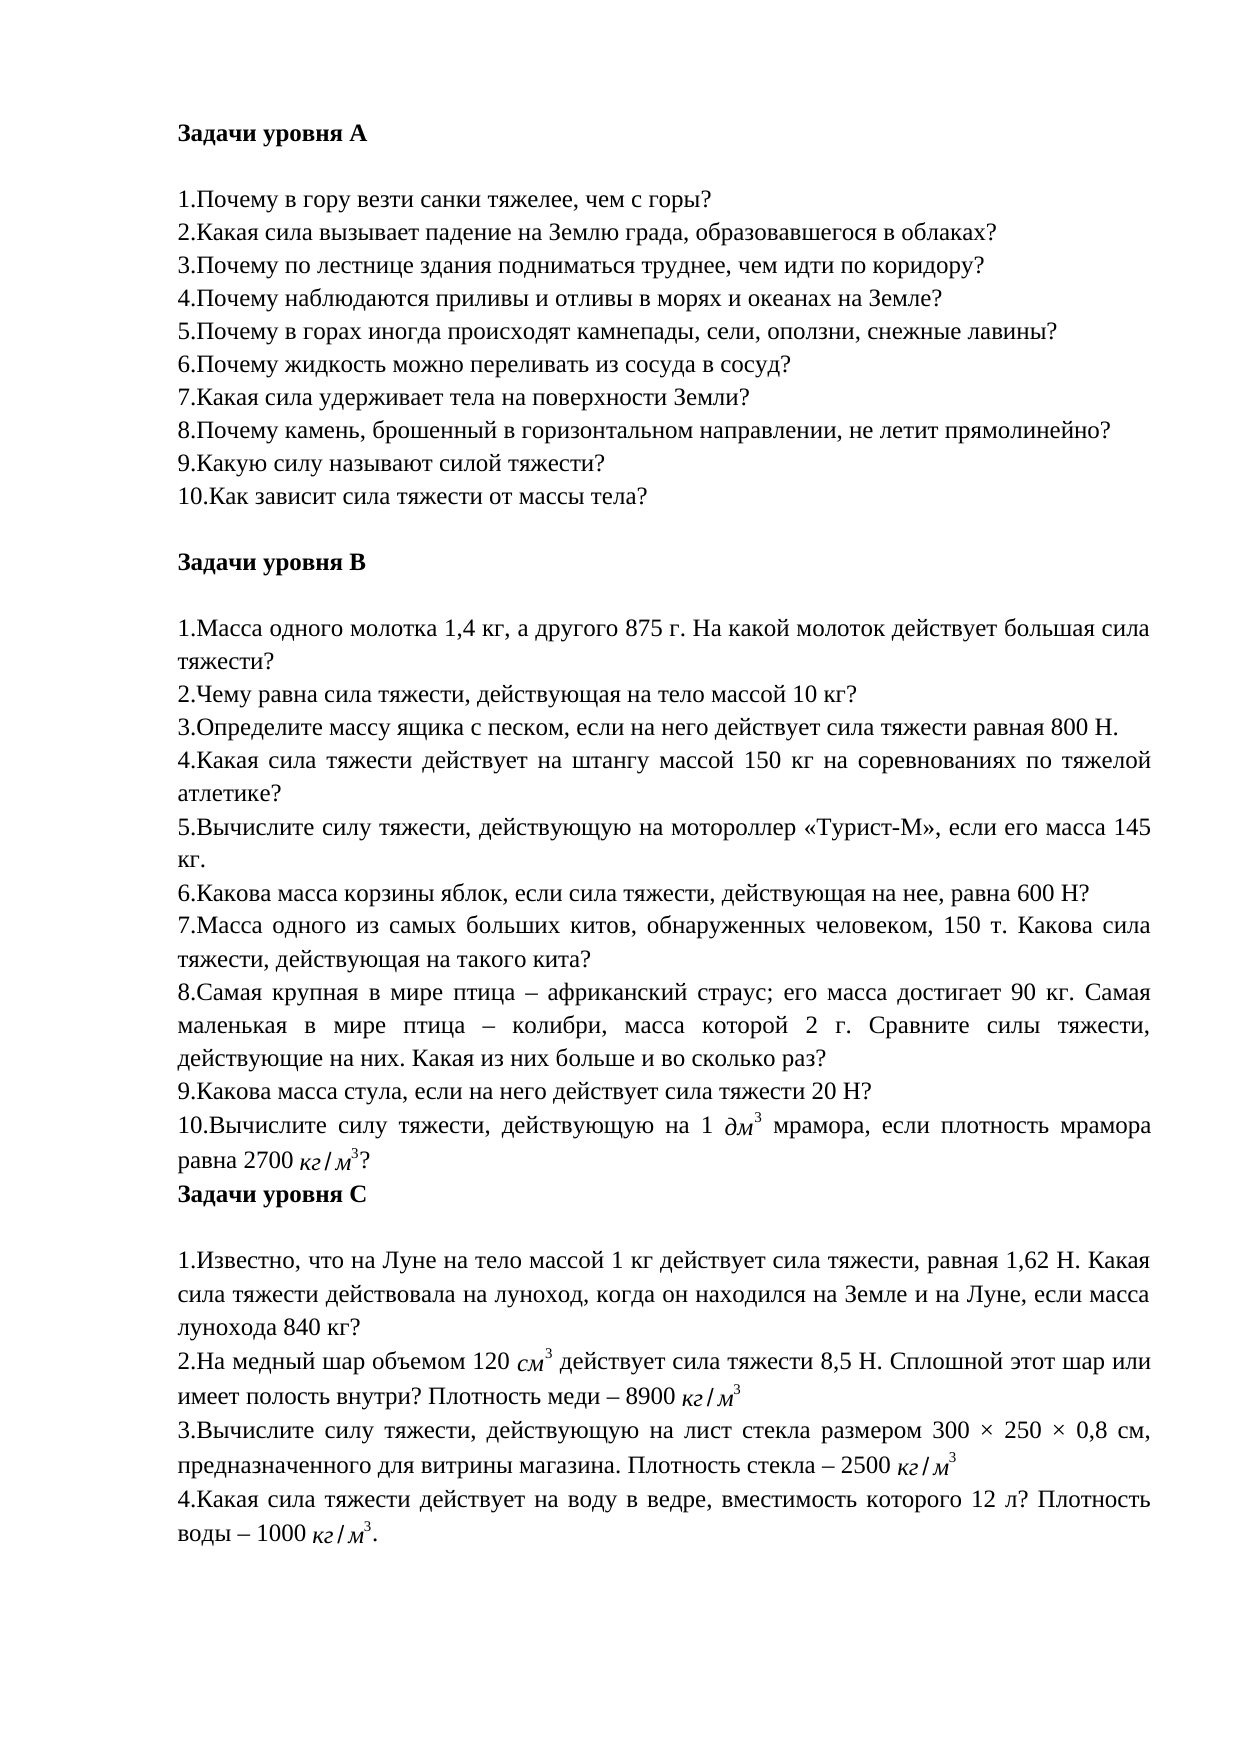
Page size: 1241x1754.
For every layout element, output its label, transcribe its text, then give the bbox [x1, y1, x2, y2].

text Задачи уровня А [177, 118, 1152, 147]
text 7.Масса одного из самых больших китов, обнаруженных человеком, 150 т. Какова сила тяжести, действующая на такого кита? [177, 911, 1152, 972]
text 4.Какая сила тяжести действует на штангу массой 150 кг на соревнованиях по тяжелой атлетике? [177, 746, 1152, 807]
text 3.Почему по лестнице здания подниматься труднее, чем идти по коридору? [177, 250, 1152, 279]
text 7.Какая сила удерживает тела на поверхности Земли? [177, 382, 1152, 411]
text 6.Какова масса корзины яблок, если сила тяжести, действующая на нее, равна 600 Н? [177, 878, 1152, 906]
text 2.Чему равна сила тяжести, действующая на тело массой 10 кг? [177, 679, 1152, 708]
text 1.Известно, что на Луне на тело массой 1 кг действует сила тяжести, равная 1,62 Н. Какая сила тяжести действовала на луноход, когда он находился на Земле и на Луне, если масса лунохода 840 кг? [177, 1246, 1152, 1340]
text 2.На медный шар объемом 120 действует сила тяжести 8,5 Н. Сплошной этот шар или имеет полость внутри? Плотность меди – 8900 [177, 1345, 1152, 1411]
text 8.Почему камень, брошенный в горизонтальном направлении, не летит прямолинейно? [177, 415, 1152, 444]
text 3.Определите массу ящика с песком, если на него действует сила тяжести равная 800 Н. [177, 712, 1152, 741]
text 5.Почему в горах иногда происходят камнепады, сели, оползни, снежные лавины? [177, 316, 1152, 345]
text 8.Самая крупная в мире птица – африканский страус; его масса достигает 90 кг. Самая маленькая в мире птица – колибри, масса которой 2 г. Сравните силы тяжести, действующие на них. Какая из них больше и во сколько раз? [177, 977, 1152, 1071]
text 1.Масса одного молотка 1,4 кг, а другого 875 г. На какой молоток действует большая сила тяжести? [177, 613, 1152, 675]
text 9.Какова масса стула, если на него действует сила тяжести 20 Н? [177, 1076, 1152, 1104]
text 1.Почему в гору везти санки тяжелее, чем с горы? [177, 184, 1152, 213]
text 10.Вычислите силу тяжести, действующую на 1 мрамора, если плотность мрамора равна 2700 ? [177, 1109, 1152, 1175]
text 4.Какая сила тяжести действует на воду в ведре, вместимость которого 12 л? Плотность воды – 1000 . [177, 1484, 1152, 1548]
text 9.Какую силу называют силой тяжести? [177, 448, 1152, 477]
text 3.Вычислите силу тяжести, действующую на лист стекла размером 300 × 250 × 0,8 см, предназначенного для витрины магазина. Плотность стекла – 2500 [177, 1416, 1152, 1480]
text 5.Вычислите силу тяжести, действующую на мотороллер «Турист-М», если его масса 145 кг. [177, 812, 1152, 873]
text 2.Какая сила вызывает падение на Землю града, образовавшегося в облаках? [177, 217, 1152, 246]
text 10.Как зависит сила тяжести от массы тела? [177, 481, 1152, 510]
text Задачи уровня С [177, 1179, 1152, 1208]
text 4.Почему наблюдаются приливы и отливы в морях и океанах на Земле? [177, 283, 1152, 312]
text Задачи уровня В [177, 547, 1152, 576]
text 6.Почему жидкость можно переливать из сосуда в сосуд? [177, 349, 1152, 378]
